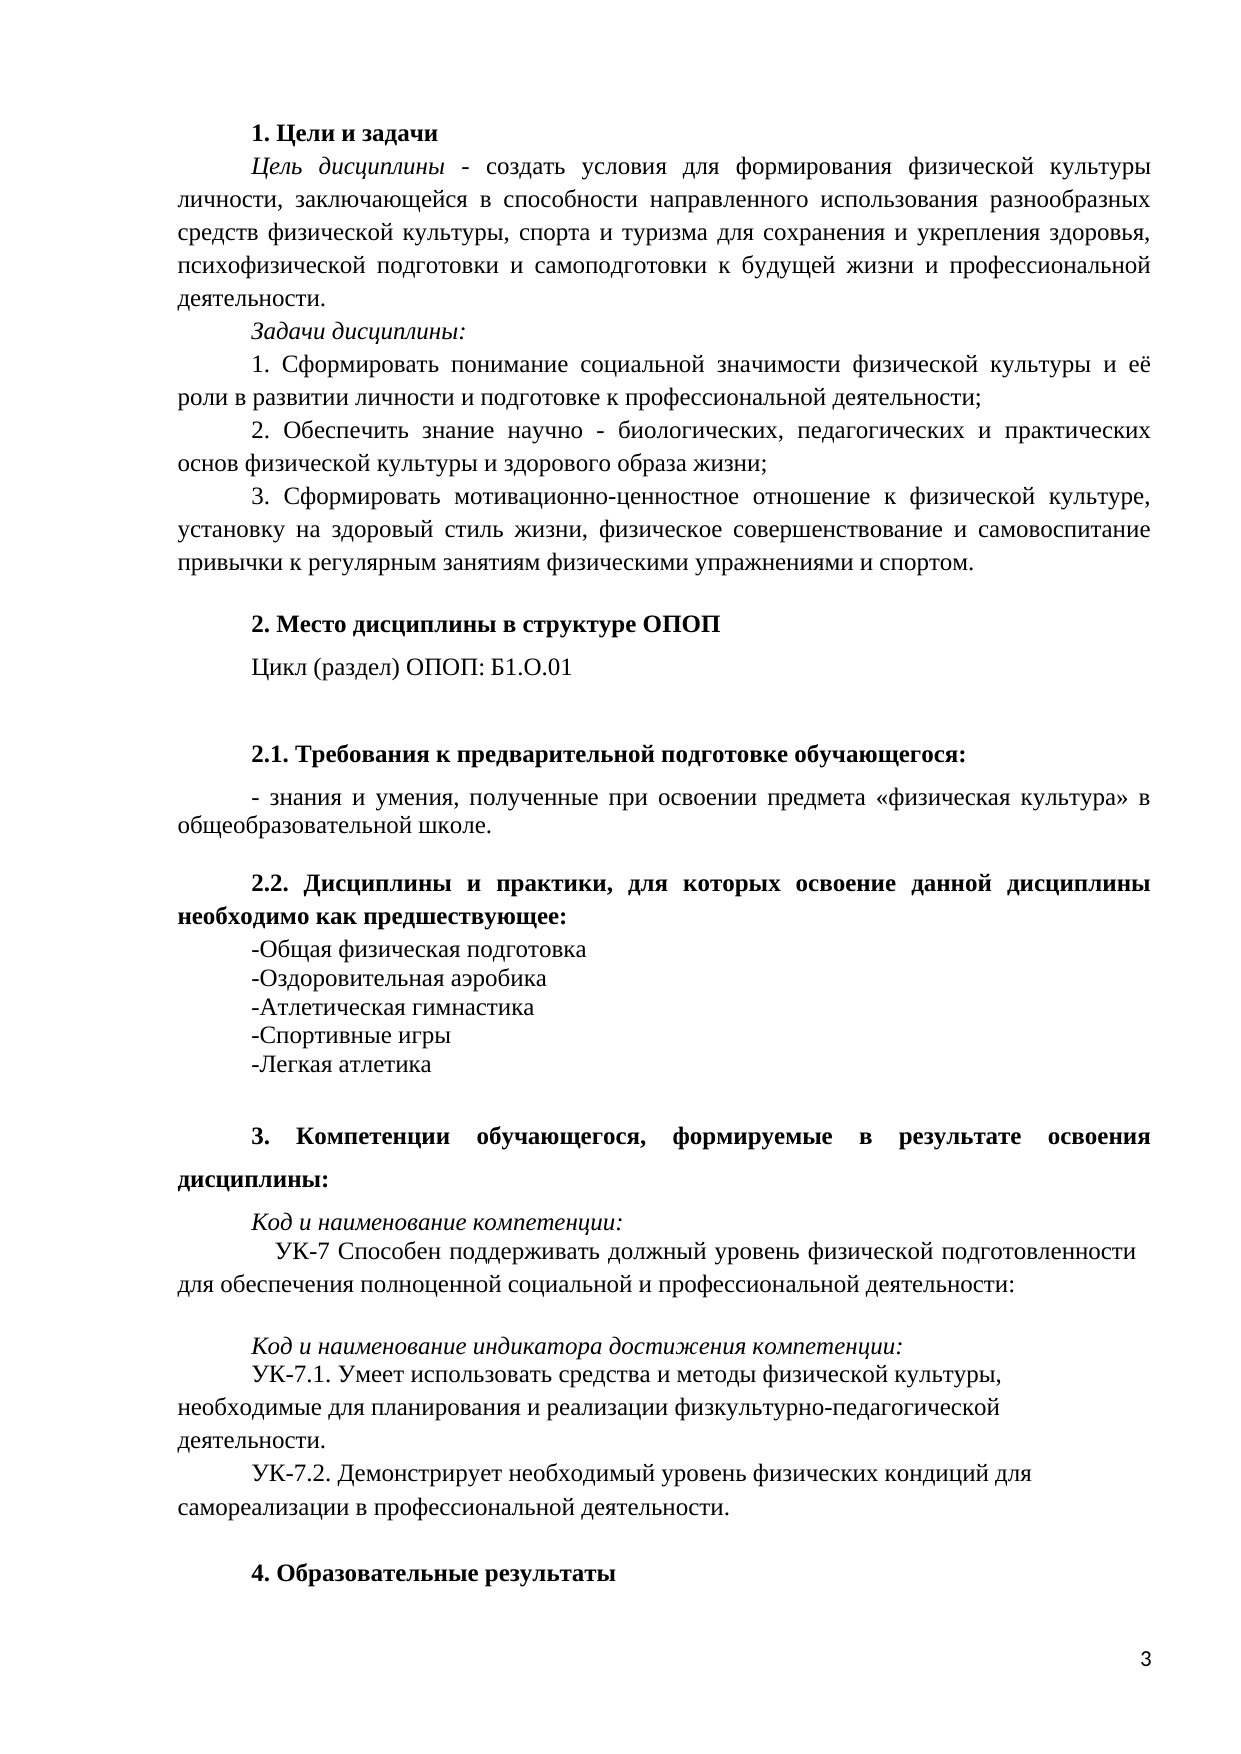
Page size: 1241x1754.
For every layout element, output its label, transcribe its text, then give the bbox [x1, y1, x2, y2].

text 2. Обеспечить знание научно - биологических, педагогических и практических основ физической культуры и здорового образа жизни; [177, 415, 1152, 477]
text -Атлетическая гимнастика [177, 992, 1152, 1020]
text УК-7.2. Демонстрирует необходимый уровень физических кондиций для самореализации в профессиональной деятельности. [177, 1458, 1152, 1520]
text -Легкая атлетика [177, 1049, 1152, 1078]
text Задачи дисциплины: [177, 316, 1152, 345]
text -Спортивные игры [177, 1020, 1152, 1049]
text - знания и умения, полученные при освоении предмета «физическая культура» в общеобразовательной школе. [177, 782, 1152, 839]
text Цикл (раздел) ОПОП: Б1.О.01 [177, 652, 1152, 681]
text Цель дисциплины - создать условия для формирования физической культуры личности, заключающейся в способности направленного использования разнообразных средств физической культуры, спорта и туризма для сохранения и укрепления здоровья, психофизической подготовки и самоподготовки к будущей жизни и профессиональной деятельности. [177, 151, 1152, 312]
text 3. Сформировать мотивационно-ценностное отношение к физической культуре, установку на здоровый стиль жизни, физическое совершенствование и самовоспитание привычки к регулярным занятиям физическими упражнениями и спортом. [177, 481, 1152, 576]
text Код и наименование компетенции: [177, 1207, 1138, 1236]
text УК-7 Способен поддерживать должный уровень физической подготовленности для обеспечения полноценной социальной и профессиональной деятельности: [177, 1236, 1138, 1298]
text 4. Образовательные результаты [177, 1558, 1152, 1586]
text -Оздоровительная аэробика [177, 963, 1152, 992]
text УК-7.1. Умеет использовать средства и методы физической культуры, необходимые для планирования и реализации физкультурно-педагогической деятельности. [177, 1359, 1152, 1454]
text 2.1. Требования к предварительной подготовке обучающегося: [177, 739, 1152, 767]
text 2. Место дисциплины в структуре ОПОП [177, 609, 1152, 638]
text -Общая физическая подготовка [177, 934, 1152, 963]
text Код и наименование индикатора достижения компетенции: [177, 1331, 1138, 1359]
text 3. Компетенции обучающегося, формируемые в результате освоения дисциплины: [177, 1121, 1152, 1193]
text 1. Сформировать понимание социальной значимости физической культуры и её роли в развитии личности и подготовке к профессиональной деятельности; [177, 349, 1152, 411]
text 1. Цели и задачи [177, 118, 1152, 147]
text 2.2. Дисциплины и практики, для которых освоение данной дисциплины необходимо как предшествующее: [177, 868, 1152, 930]
